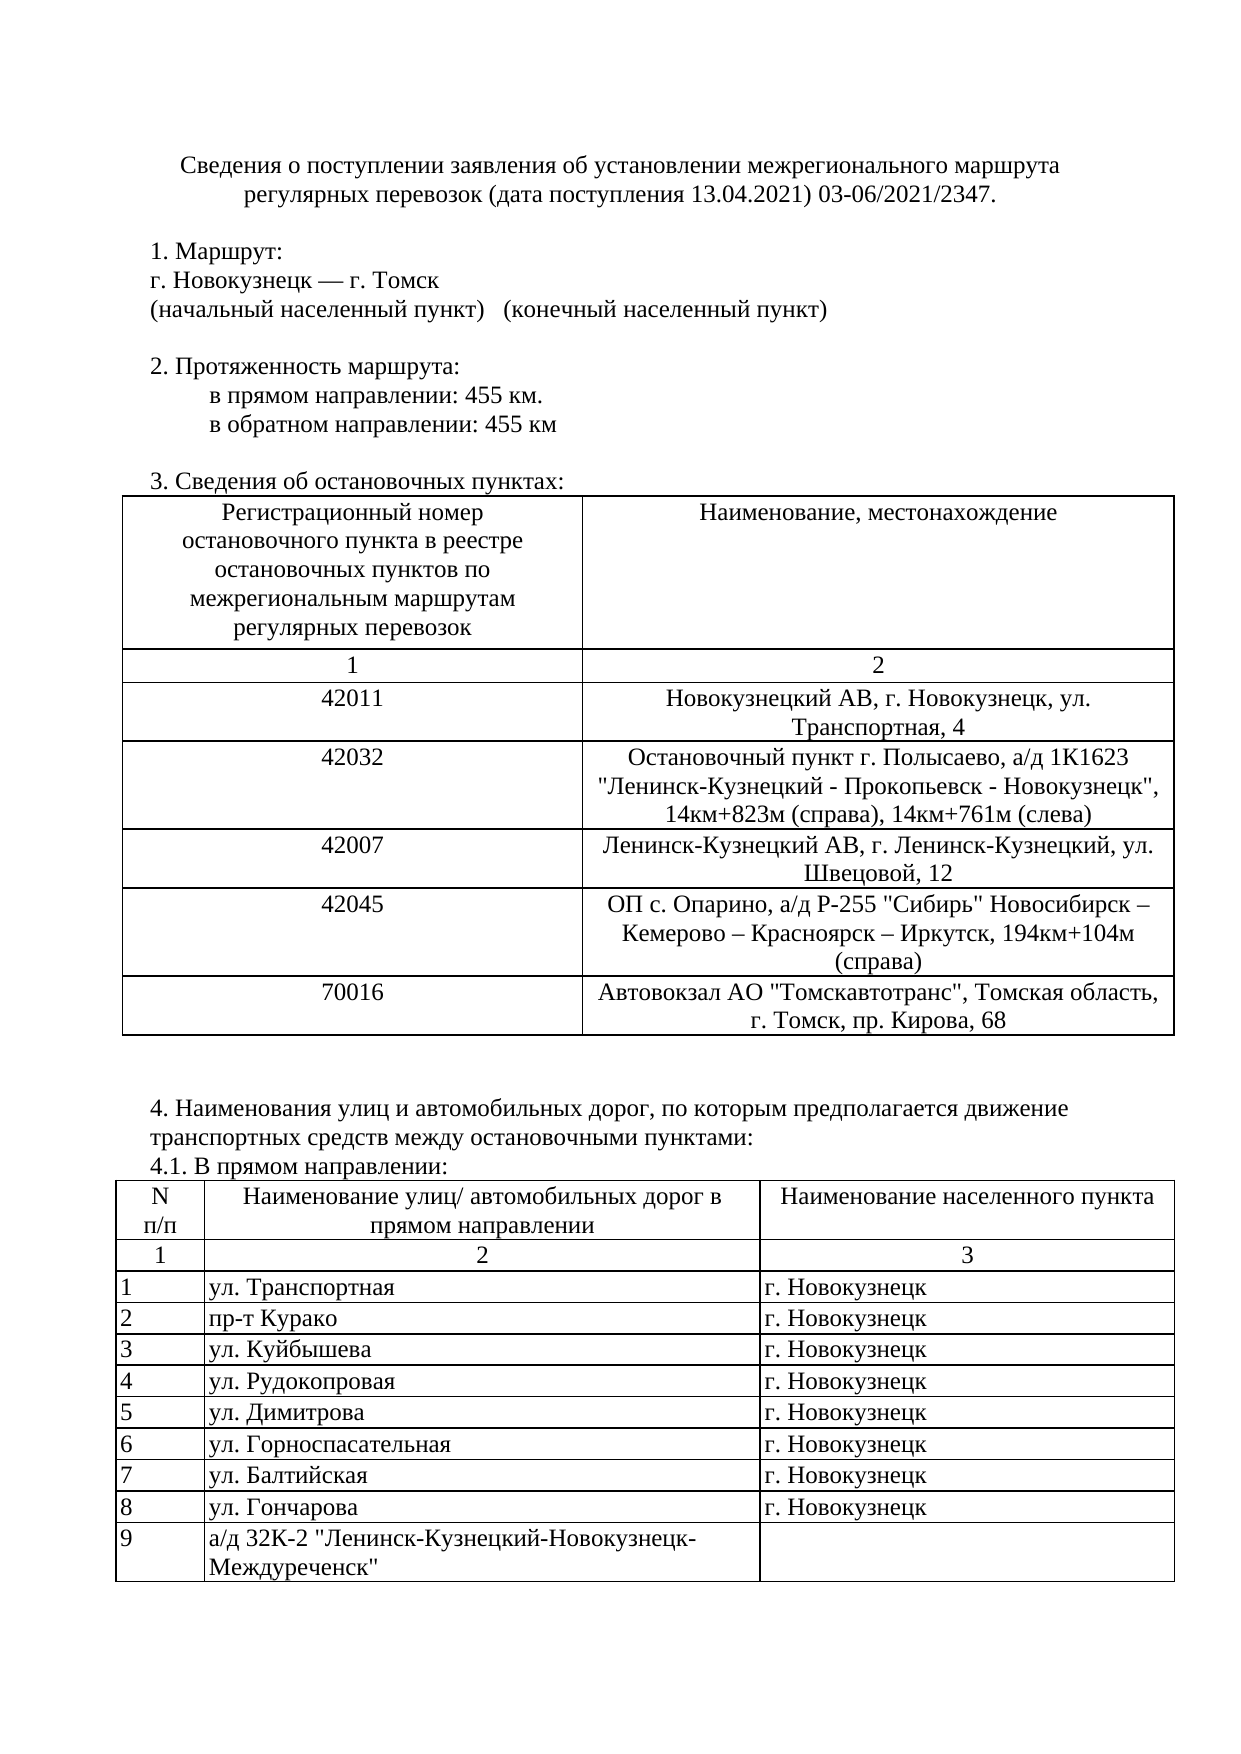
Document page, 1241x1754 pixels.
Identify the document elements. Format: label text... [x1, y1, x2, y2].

table_header Наименование, местонахождение [583, 497, 1173, 648]
table_cell г. Новокузнецк [761, 1429, 1174, 1459]
table_cell ул. Гончарова [205, 1492, 759, 1522]
table_cell ул. Горноспасательная [205, 1429, 759, 1459]
table_cell г. Новокузнецк [761, 1303, 1174, 1333]
text Сведения о поступлении заявления об установлении межрегионального маршрута регулярных перевозок (дата поступления 13.04.2021) 03-06/2021/2347. [150, 150, 1090, 207]
text 4. Наименования улиц и автомобильных дорог, по которым предполагается движение транспортных средств между остановочными пунктами: [150, 1093, 1090, 1151]
table_cell 7 [117, 1460, 204, 1490]
text г. Новокузнецк — г. Томск [150, 265, 1090, 294]
table_cell ул. Транспортная [205, 1272, 759, 1301]
table_cell 42011 [123, 683, 582, 740]
table_cell 4 [117, 1366, 204, 1396]
table_cell 42032 [123, 742, 582, 828]
table_cell 1 [123, 650, 582, 681]
table_cell ул. Димитрова [205, 1397, 759, 1427]
table_cell 1 [117, 1272, 204, 1301]
table_cell [761, 1523, 1174, 1581]
table_cell 9 [117, 1523, 204, 1581]
table_cell Автовокзал АО "Томскавтотранс", Томская область, г. Томск, пр. Кирова, 68 [583, 977, 1173, 1034]
table_cell 6 [117, 1429, 204, 1459]
table_cell ул. Рудокопровая [205, 1366, 759, 1396]
table_cell ул. Куйбышева [205, 1335, 759, 1364]
text 2. Протяженность маршрута: [150, 351, 1090, 380]
table_cell г. Новокузнецк [761, 1335, 1174, 1364]
table_cell ул. Балтийская [205, 1460, 759, 1490]
table_cell 8 [117, 1492, 204, 1522]
table_cell г. Новокузнецк [761, 1397, 1174, 1427]
table_cell 3 [117, 1335, 204, 1364]
table_cell 5 [117, 1397, 204, 1427]
table_header Наименование населенного пункта [761, 1181, 1174, 1238]
table_cell г. Новокузнецк [761, 1492, 1174, 1522]
text в обратном направлении: 455 км [150, 409, 1090, 437]
table_cell 42045 [123, 889, 582, 975]
table_cell пр-т Курако [205, 1303, 759, 1333]
text (начальный населенный пункт) (конечный населенный пункт) [150, 294, 1090, 322]
table_cell 3 [761, 1240, 1174, 1270]
table_cell г. Новокузнецк [761, 1366, 1174, 1396]
text 4.1. В прямом направлении: [150, 1151, 1090, 1179]
table_header N п/п [117, 1181, 204, 1238]
table_header Наименование улиц/ автомобильных дорог в прямом направлении [205, 1181, 759, 1238]
table_cell 2 [583, 650, 1173, 681]
table_cell 70016 [123, 977, 582, 1034]
text 1. Маршрут: [150, 236, 1090, 265]
table_cell Ленинск-Кузнецкий АВ, г. Ленинск-Кузнецкий, ул. Швецовой, 12 [583, 830, 1173, 887]
text в прямом направлении: 455 км. [150, 380, 1090, 409]
table_cell 1 [117, 1240, 204, 1270]
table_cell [205, 1523, 759, 1581]
table_cell г. Новокузнецк [761, 1460, 1174, 1490]
table_cell ОП с. Опарино, а/д Р-255 "Сибирь" Новосибирск – Кемерово – Красноярск – Иркутск, 194км+104м (справа) [583, 889, 1173, 975]
table_cell 2 [205, 1240, 759, 1270]
table_cell 42007 [123, 830, 582, 887]
table_cell Новокузнецкий АВ, г. Новокузнецк, ул. Транспортная, 4 [583, 683, 1173, 740]
table_header Регистрационный номер остановочного пункта в реестре остановочных пунктов по межрегиональным маршрутам регулярных перевозок [123, 497, 582, 648]
table_cell Остановочный пункт г. Полысаево, а/д 1К1623 "Ленинск-Кузнецкий - Прокопьевск - Новокузнецк", 14км+823м (справа), 14км+761м (слева) [583, 742, 1173, 828]
table_cell 2 [117, 1303, 204, 1333]
text 3. Сведения об остановочных пунктах: [150, 466, 1090, 495]
table_cell г. Новокузнецк [761, 1272, 1174, 1301]
